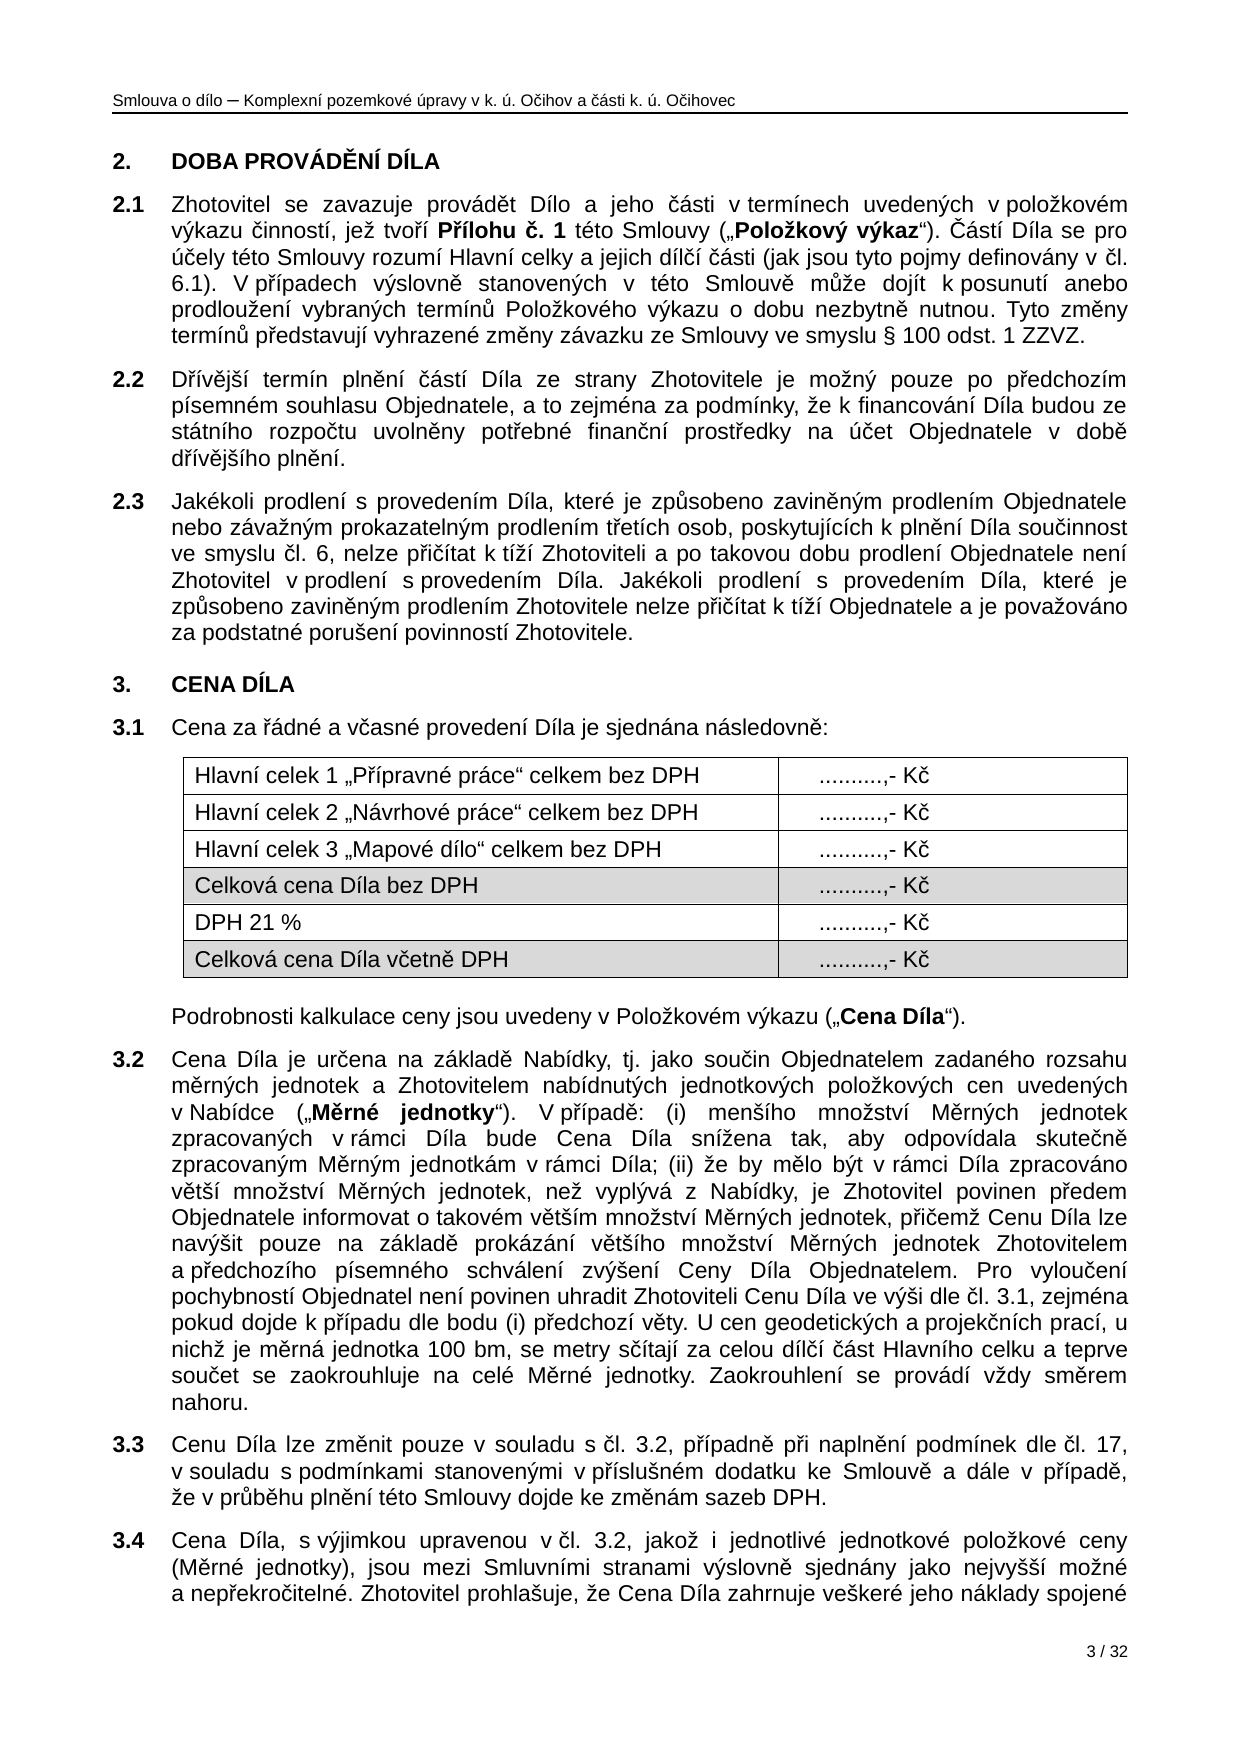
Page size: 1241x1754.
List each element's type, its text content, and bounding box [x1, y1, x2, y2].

table_cell ..........,- Kč [779, 941, 1127, 977]
text Cenu Díla lze změnit pouze v souladu s čl. 3.2, případně při naplnění podmínek dle čl. 17, v souladu s podmínkami stanovenými v příslušném dodatku ke Smlouvě a dále v případě, že v průběhu plnění této Smlouvy dojde ke změnám sazeb DPH. [112, 1431, 1128, 1511]
table_cell Hlavní celek 2 „Návrhové práce“ celkem bez DPH [184, 795, 778, 830]
text Cena za řádné a včasné provedení Díla je sjednána následovně: [112, 714, 1128, 740]
table_cell DPH 21 % [184, 905, 778, 940]
table_header Hlavní celek 1 „Přípravné práce“ celkem bez DPH [184, 758, 778, 793]
text Zhotovitel se zavazuje provádět Dílo a jeho části v termínech uvedených v položkovém výkazu činností, jež tvoří Přílohu č. 1 této Smlouvy („Položkový výkaz“). Částí Díla se pro účely této Smlouvy rozumí Hlavní celky a jejich dílčí části (jak jsou tyto pojmy definovány v čl. 6.1). V případech výslovně stanovených v této Smlouvě může dojít k posunutí anebo prodloužení vybraných termínů Položkového výkazu o dobu nezbytně nutnou. Tyto změny termínů představují vyhrazené změny závazku ze Smlouvy ve smyslu § 100 odst. 1 ZZVZ. [112, 191, 1128, 349]
table_cell Celková cena Díla bez DPH [184, 868, 778, 903]
text Doba PROVÁDĚNÍ díla [112, 148, 1128, 174]
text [112, 1527, 1128, 1606]
table_cell ..........,- Kč [779, 795, 1127, 830]
table_cell Celková cena Díla včetně DPH [184, 941, 778, 977]
table_cell ..........,- Kč [779, 868, 1127, 903]
text Dřívější termín plnění částí Díla ze strany Zhotovitele je možný pouze po předchozím písemném souhlasu Objednatele, a to zejména za podmínky, že k financování Díla budou ze státního rozpočtu uvolněny potřebné finanční prostředky na účet Objednatele v době dřívějšího plnění. [112, 366, 1128, 471]
table_cell Hlavní celek 3 „Mapové dílo“ celkem bez DPH [184, 831, 778, 867]
table_cell ..........,- Kč [779, 905, 1127, 940]
table_cell ..........,- Kč [779, 831, 1127, 867]
list Podrobnosti kalkulace ceny jsou uvedeny v Položkovém výkazu („Cena Díla“). [171, 1003, 1128, 1029]
text Cena díla [112, 671, 1128, 697]
text Cena Díla je určena na základě Nabídky, tj. jako součin Objednatelem zadaného rozsahu měrných jednotek a Zhotovitelem nabídnutých jednotkových položkových cen uvedených v Nabídce („Měrné jednotky“). V případě: (i) menšího množství Měrných jednotek zpracovaných v rámci Díla bude Cena Díla snížena tak, aby odpovídala skutečně zpracovaným Měrným jednotkám v rámci Díla; (ii) že by mělo být v rámci Díla zpracováno větší množství Měrných jednotek, než vyplývá z Nabídky, je Zhotovitel povinen předem Objednatele informovat o takovém větším množství Měrných jednotek, přičemž Cenu Díla lze navýšit pouze na základě prokázání většího množství Měrných jednotek Zhotovitelem a předchozího písemného schválení zvýšení Ceny Díla Objednatelem. Pro vyloučení pochybností Objednatel není povinen uhradit Zhotoviteli Cenu Díla ve výši dle čl. 3.1, zejména pokud dojde k případu dle bodu (i) předchozí věty. U cen geodetických a projekčních prací, u nichž je měrná jednotka 100 bm, se metry sčítají za celou dílčí část Hlavního celku a teprve součet se zaokrouhluje na celé Měrné jednotky. Zaokrouhlení se provádí vždy směrem nahoru. [112, 1046, 1128, 1415]
table_header ..........,- Kč [779, 758, 1127, 793]
text Jakékoli prodlení s provedením Díla, které je způsobeno zaviněným prodlením Objednatele nebo závažným prokazatelným prodlením třetích osob, poskytujících k plnění Díla součinnost ve smyslu čl. 6, nelze přičítat k tíží Zhotoviteli a po takovou dobu prodlení Objednatele není Zhotovitel v prodlení s provedením Díla. Jakékoli prodlení s provedením Díla, které je způsobeno zaviněným prodlením Zhotovitele nelze přičítat k tíží Objednatele a je považováno za podstatné porušení povinností Zhotovitele. [112, 488, 1128, 646]
